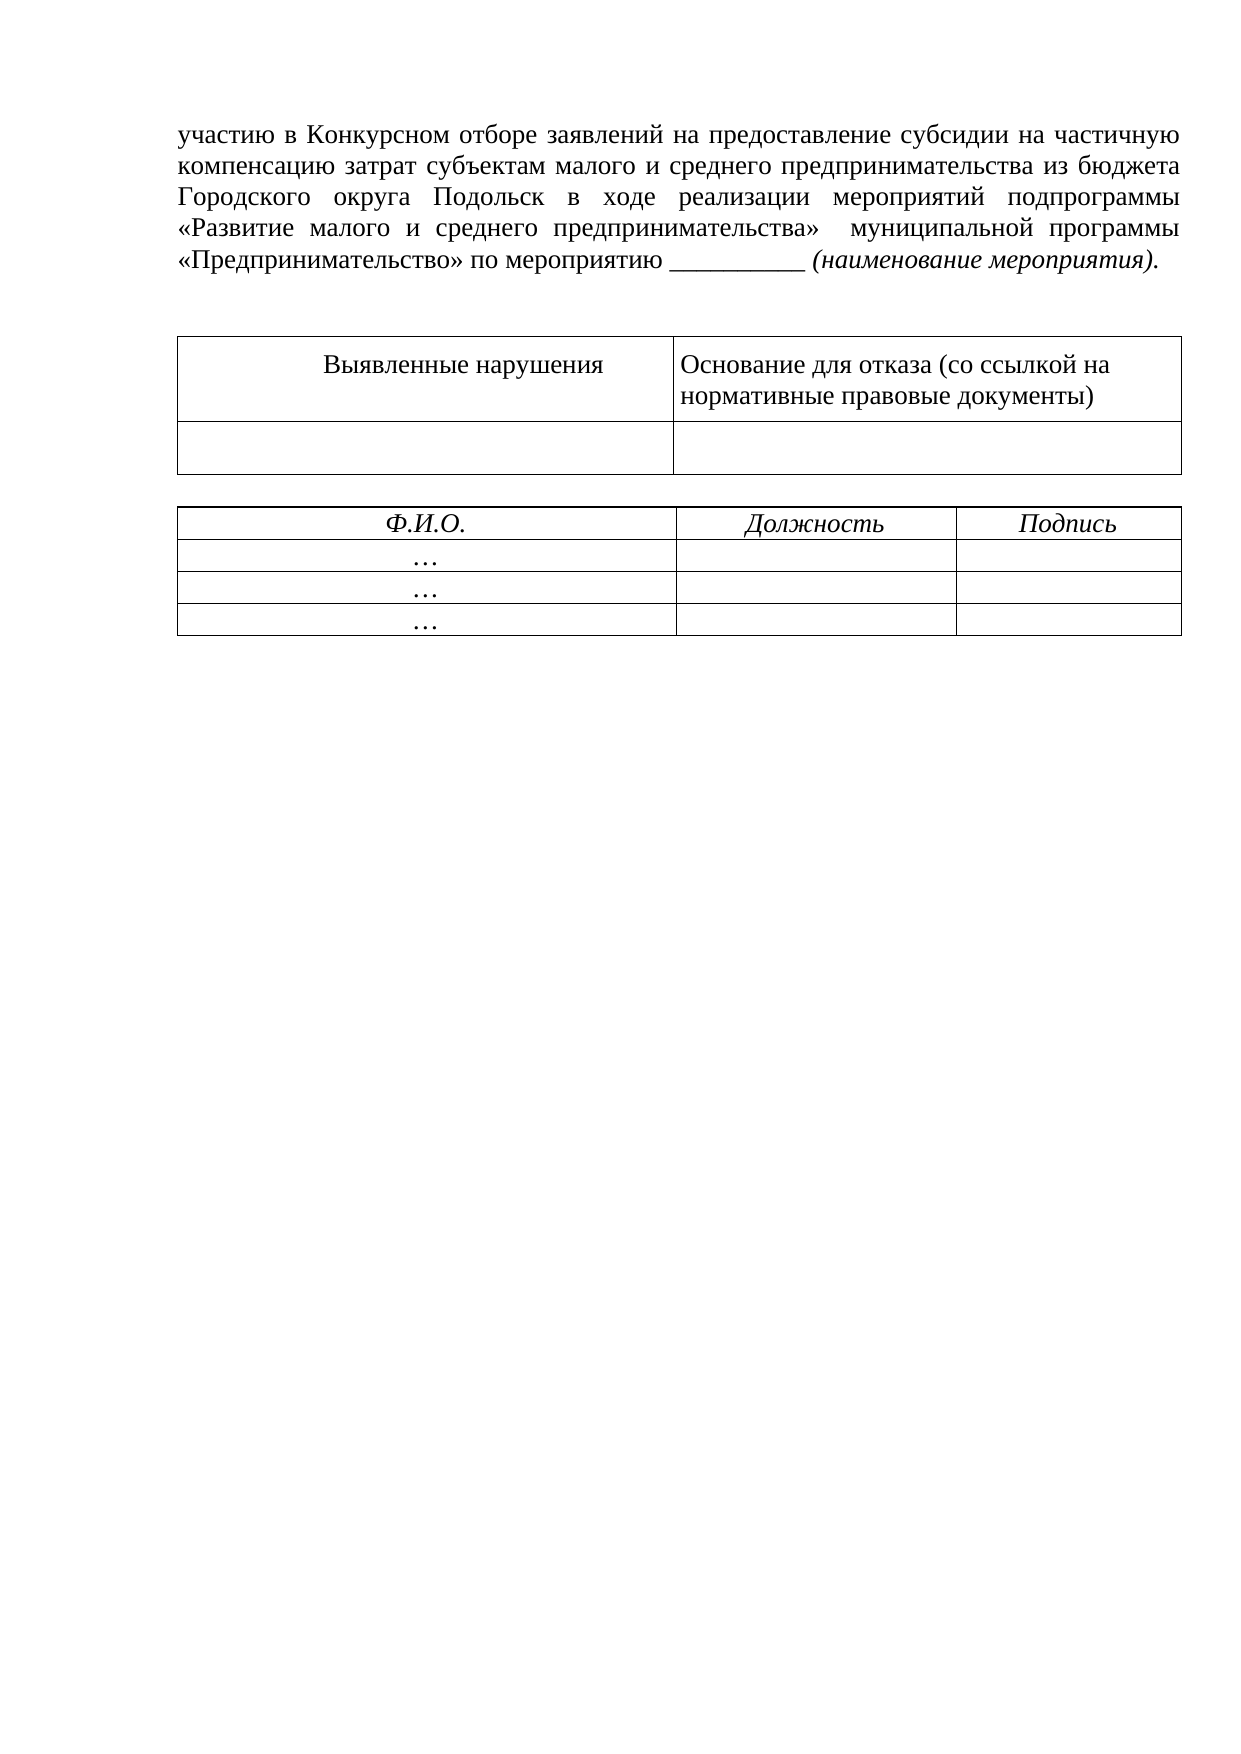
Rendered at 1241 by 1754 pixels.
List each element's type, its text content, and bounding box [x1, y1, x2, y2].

table_cell [677, 540, 956, 571]
table_cell [957, 572, 1181, 603]
table_cell [957, 540, 1181, 571]
table_cell [677, 572, 956, 603]
table_header Основание для отказа (со ссылкой на нормативные правовые документы) [674, 337, 1181, 421]
table_header Должность [677, 508, 956, 538]
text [177, 118, 1181, 274]
table_header Ф.И.О. [178, 508, 676, 538]
table_header Подпись [957, 508, 1181, 538]
table_cell [178, 422, 673, 474]
table_cell [674, 422, 1181, 474]
table_cell … [178, 540, 676, 571]
table_cell [957, 604, 1181, 635]
table_cell [677, 604, 956, 635]
table_cell … [178, 572, 676, 603]
table_cell … [178, 604, 676, 635]
table_header Выявленные нарушения [178, 337, 673, 421]
